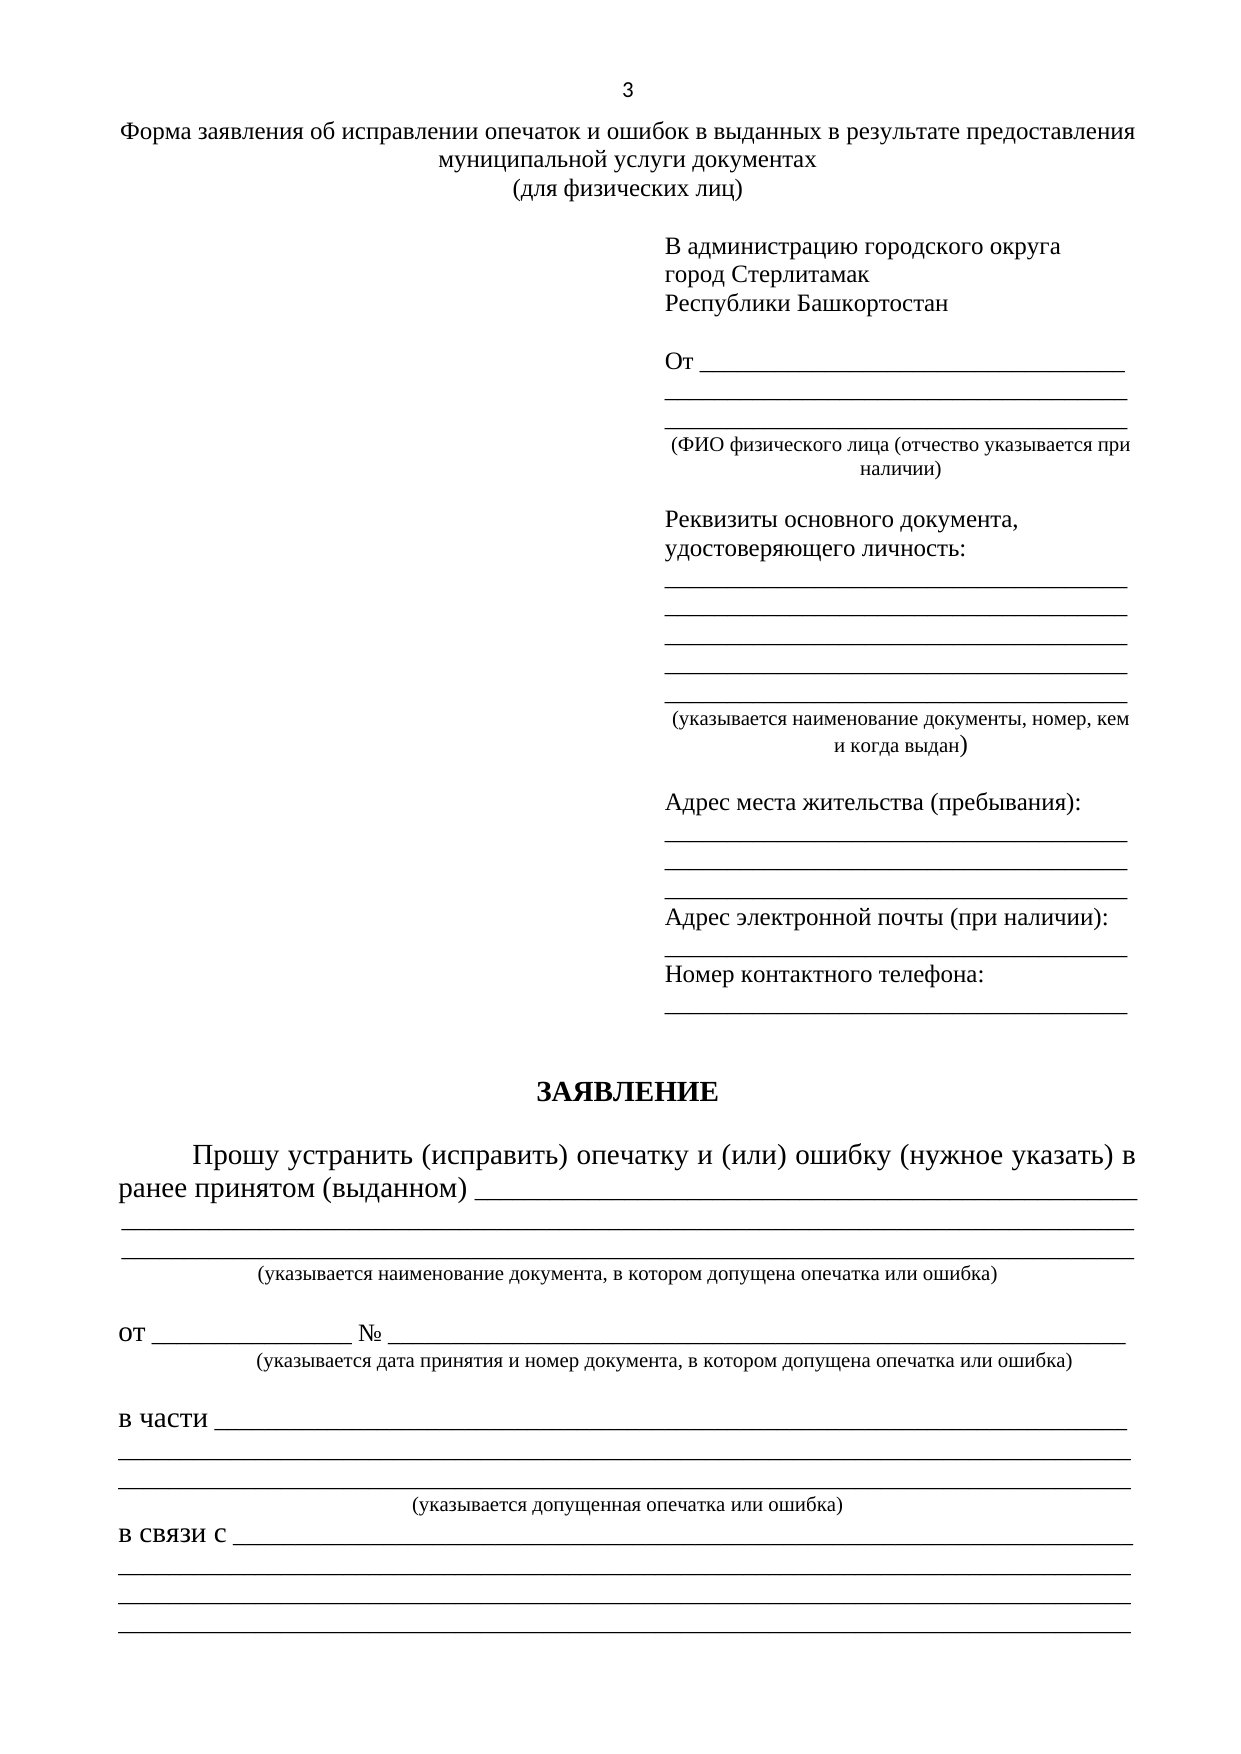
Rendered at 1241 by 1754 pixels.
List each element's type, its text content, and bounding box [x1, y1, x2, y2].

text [118, 1578, 1137, 1635]
text ____________________________________________________________________________________________________________________________________________________ [664, 590, 1137, 705]
text __________________________________________________________________________ [664, 374, 1137, 432]
text От __________________________________ [664, 346, 1137, 374]
text В администрацию городского округа [664, 231, 1137, 259]
text (указывается наименование документы, номер, кем и когда выдан) [664, 705, 1137, 758]
text _____________________________________ [664, 562, 1137, 590]
text Адрес места жительства (пребывания): [664, 787, 1137, 816]
text _____________________________________ __________________________________________________________________________ [664, 816, 1137, 902]
text (указывается дата принятия и номер документа, в котором допущена опечатка или ошибка) [118, 1348, 1137, 1372]
text Форма заявления об исправлении опечаток и ошибок в выданных в результате предоставления муниципальной услуги документах [118, 116, 1137, 173]
text Реквизиты основного документа, удостоверяющего личность: [664, 504, 1137, 562]
text Номер контактного телефона: [664, 959, 1137, 988]
text _____________________________________ [664, 931, 1137, 959]
text Прошу устранить (исправить) опечатку и (или) ошибку (нужное указать) в ранее принятом (выданном) _____________________________________________________ [118, 1137, 1137, 1204]
text (ФИО физического лица (отчество указывается при наличии) [664, 432, 1137, 480]
text город Стерлитамак [664, 259, 1137, 288]
text Республики Башкортостан [664, 288, 1137, 317]
text Адрес электронной почты (при наличии): [664, 902, 1137, 931]
text (для физических лиц) [118, 173, 1137, 202]
text __________________________________________________________________________________________________________________________________________________________________ [118, 1434, 1137, 1492]
text _____________________________________ [664, 988, 1137, 1017]
text от ________________ № ___________________________________________________________ [118, 1314, 1137, 1348]
text в части _________________________________________________________________________ [118, 1401, 1137, 1434]
text _________________________________________________________________________________ [118, 1549, 1137, 1578]
text (указывается допущенная опечатка или ошибка) [118, 1492, 1137, 1516]
text _________________________________________________________________________________ _________________________________________________________________________________ (указывается наименование документа, в котором допущена опечатка или ошибка) [118, 1204, 1137, 1285]
text в связи с ________________________________________________________________________ [118, 1516, 1137, 1549]
text ЗАЯВЛЕНИЕ [118, 1074, 1137, 1108]
